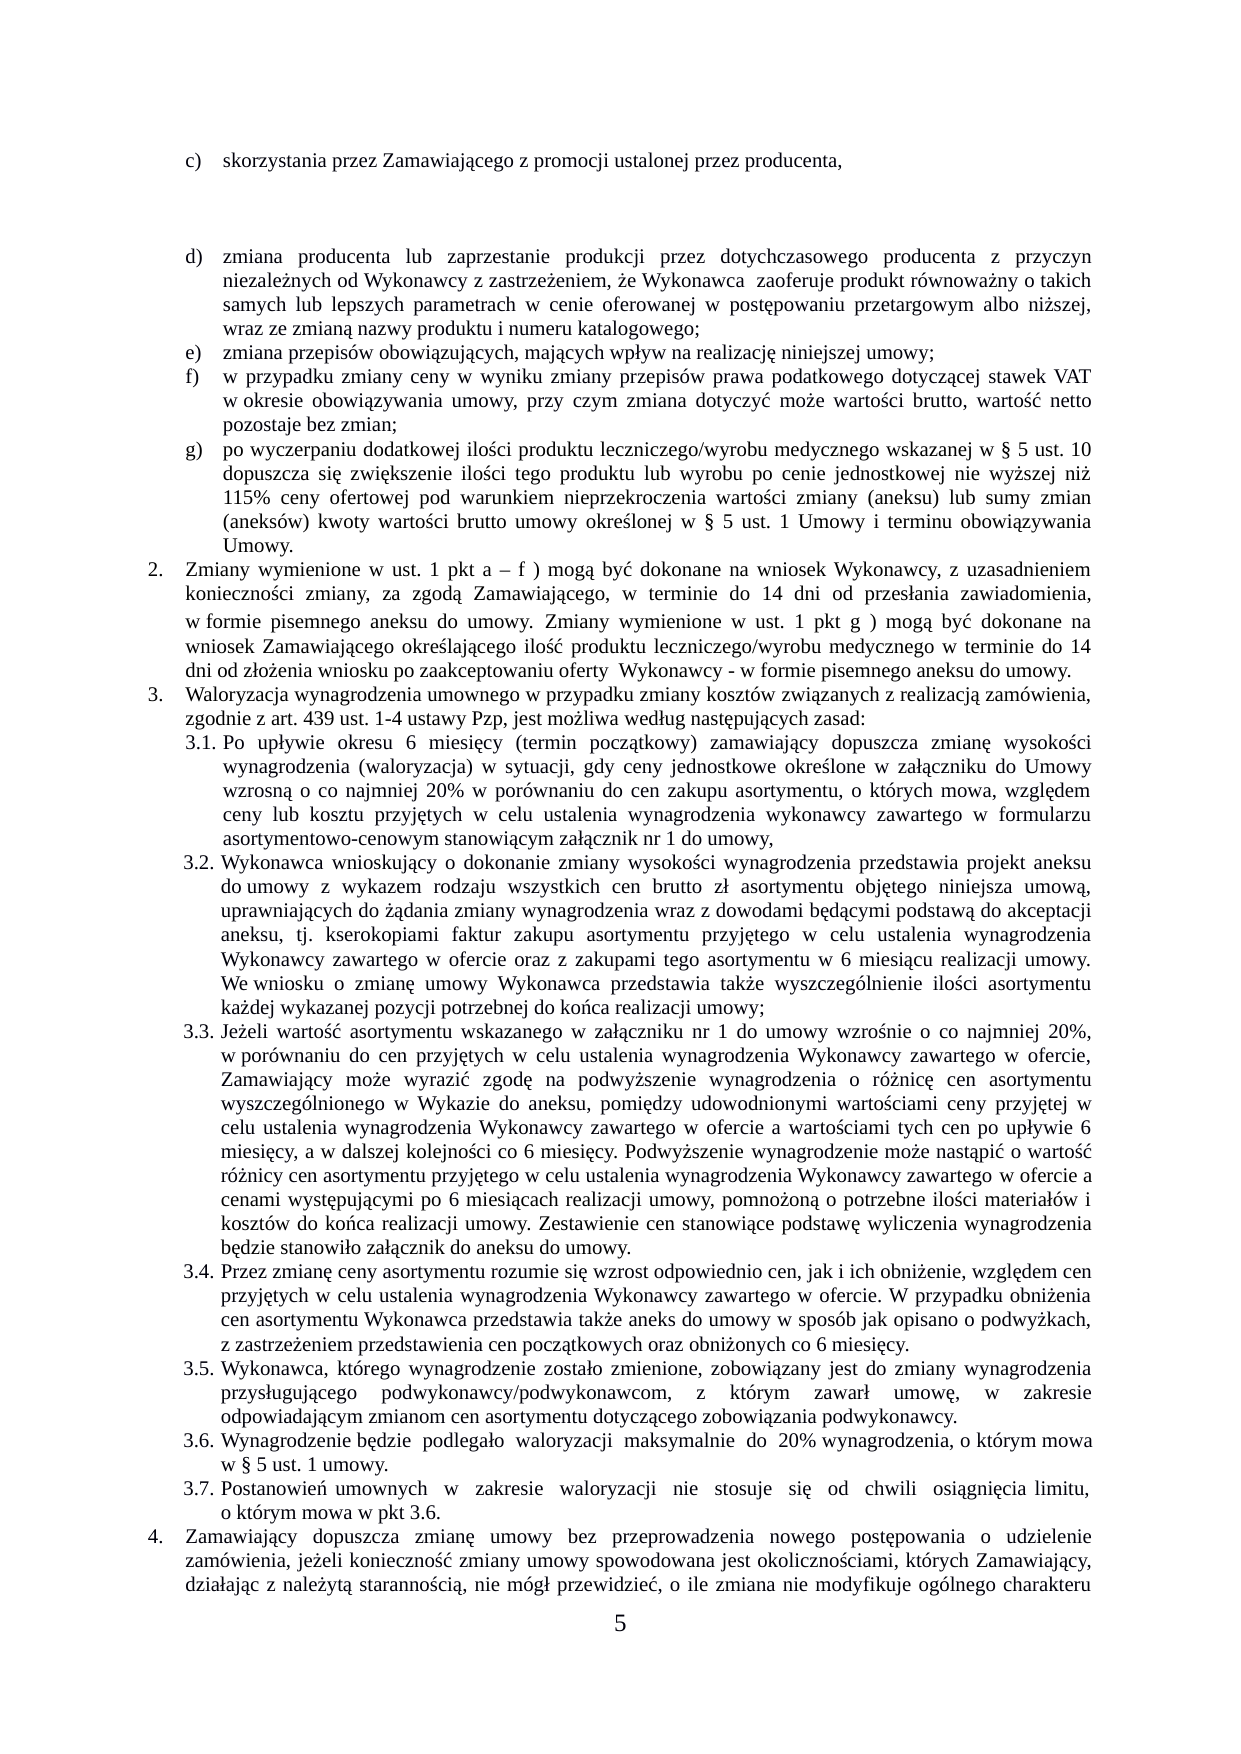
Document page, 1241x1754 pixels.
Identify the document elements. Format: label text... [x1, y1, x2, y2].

list Wykonawca, którego wynagrodzenie zostało zmienione, zobowiązany jest do zmiany wynagrodzenia przysługującego podwykonawcy/podwykonawcom, z którym zawarł umowę, w zakresie odpowiadającym zmianom cen asortymentu dotyczącego zobowiązania podwykonawcy. [183, 1356, 1092, 1428]
list w przypadku zmiany ceny w wyniku zmiany przepisów prawa podatkowego dotyczącej stawek VAT w okresie obowiązywania umowy, przy czym zmiana dotyczyć może wartości brutto, wartość netto pozostaje bez zmian; [185, 364, 1092, 436]
list zmiana producenta lub zaprzestanie produkcji przez dotychczasowego producenta z przyczyn niezależnych od Wykonawcy z zastrzeżeniem, że Wykonawca zaoferuje produkt równoważny o takich samych lub lepszych parametrach w cenie oferowanej w postępowaniu przetargowym albo niższej, wraz ze zmianą nazwy produktu i numeru katalogowego; [185, 244, 1092, 340]
list Postanowień umownych w zakresie waloryzacji nie stosuje się od chwili osiągnięcia limitu, o którym mowa w pkt 3.6. [183, 1476, 1092, 1524]
list Waloryzacja wynagrodzenia umownego w przypadku zmiany kosztów związanych z realizacją zamówienia, zgodnie z art. 439 ust. 1-4 ustawy Pzp, jest możliwa według następujących zasad: [148, 682, 1092, 730]
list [148, 1524, 1092, 1596]
list po wyczerpaniu dodatkowej ilości produktu leczniczego/wyrobu medycznego wskazanej w § 5 ust. 10 dopuszcza się zwiększenie ilości tego produktu lub wyrobu po cenie jednostkowej nie wyższej niż 115% ceny ofertowej pod warunkiem nieprzekroczenia wartości zmiany (aneksu) lub sumy zmian (aneksów) kwoty wartości brutto umowy określonej w § 5 ust. 1 Umowy i terminu obowiązywania Umowy. [185, 436, 1092, 557]
list Jeżeli wartość asortymentu wskazanego w załączniku nr 1 do umowy wzrośnie o co najmniej 20%, w porównaniu do cen przyjętych w celu ustalenia wynagrodzenia Wykonawcy zawartego w ofercie, Zamawiający może wyrazić zgodę na podwyższenie wynagrodzenia o różnicę cen asortymentu wyszczególnionego w Wykazie do aneksu, pomiędzy udowodnionymi wartościami ceny przyjętej w celu ustalenia wynagrodzenia Wykonawcy zawartego w ofercie a wartościami tych cen po upływie 6 miesięcy, a w dalszej kolejności co 6 miesięcy. Podwyższenie wynagrodzenie może nastąpić o wartość różnicy cen asortymentu przyjętego w celu ustalenia wynagrodzenia Wykonawcy zawartego w ofercie a cenami występującymi po 6 miesiącach realizacji umowy, pomnożoną o potrzebne ilości materiałów i kosztów do końca realizacji umowy. Zestawienie cen stanowiące podstawę wyliczenia wynagrodzenia będzie stanowiło załącznik do aneksu do umowy. [183, 1019, 1092, 1259]
list Po upływie okresu 6 miesięcy (termin początkowy) zamawiający dopuszcza zmianę wysokości wynagrodzenia (waloryzacja) w sytuacji, gdy ceny jednostkowe określone w załączniku do Umowy wzrosną o co najmniej 20% w porównaniu do cen zakupu asortymentu, o których mowa, względem ceny lub kosztu przyjętych w celu ustalenia wynagrodzenia wykonawcy zawartego w formularzu asortymentowo-cenowym stanowiącym załącznik nr 1 do umowy, [185, 730, 1092, 850]
list Zmiany wymienione w ust. 1 pkt a – f ) mogą być dokonane na wniosek Wykonawcy, z uzasadnieniem konieczności zmiany, za zgodą Zamawiającego, w terminie do 14 dni od przesłania zawiadomienia, w formie pisemnego aneksu do umowy. Zmiany wymienione w ust. 1 pkt g ) mogą być dokonane na wniosek Zamawiającego określającego ilość produktu leczniczego/wyrobu medycznego w terminie do 14 dni od złożenia wniosku po zaakceptowaniu oferty Wykonawcy - w formie pisemnego aneksu do umowy. [148, 557, 1092, 682]
list Wykonawca wnioskujący o dokonanie zmiany wysokości wynagrodzenia przedstawia projekt aneksu do umowy z wykazem rodzaju wszystkich cen brutto zł asortymentu objętego niniejsza umową, uprawniających do żądania zmiany wynagrodzenia wraz z dowodami będącymi podstawą do akceptacji aneksu, tj. kserokopiami faktur zakupu asortymentu przyjętego w celu ustalenia wynagrodzenia Wykonawcy zawartego w ofercie oraz z zakupami tego asortymentu w 6 miesiącu realizacji umowy. We wniosku o zmianę umowy Wykonawca przedstawia także wyszczególnienie ilości asortymentu każdej wykazanej pozycji potrzebnej do końca realizacji umowy; [183, 850, 1092, 1019]
list Przez zmianę ceny asortymentu rozumie się wzrost odpowiednio cen, jak i ich obniżenie, względem cen przyjętych w celu ustalenia wynagrodzenia Wykonawcy zawartego w ofercie. W przypadku obniżenia cen asortymentu Wykonawca przedstawia także aneks do umowy w sposób jak opisano o podwyżkach, z zastrzeżeniem przedstawienia cen początkowych oraz obniżonych co 6 miesięcy. [183, 1259, 1092, 1356]
list zmiana przepisów obowiązujących, mających wpływ na realizację niniejszej umowy; [185, 340, 1092, 364]
list Wynagrodzenie będzie podlegało waloryzacji maksymalnie do 20% wynagrodzenia, o którym mowa w § 5 ust. 1 umowy. [183, 1428, 1092, 1476]
list skorzystania przez Zamawiającego z promocji ustalonej przez producenta, [185, 148, 1092, 172]
